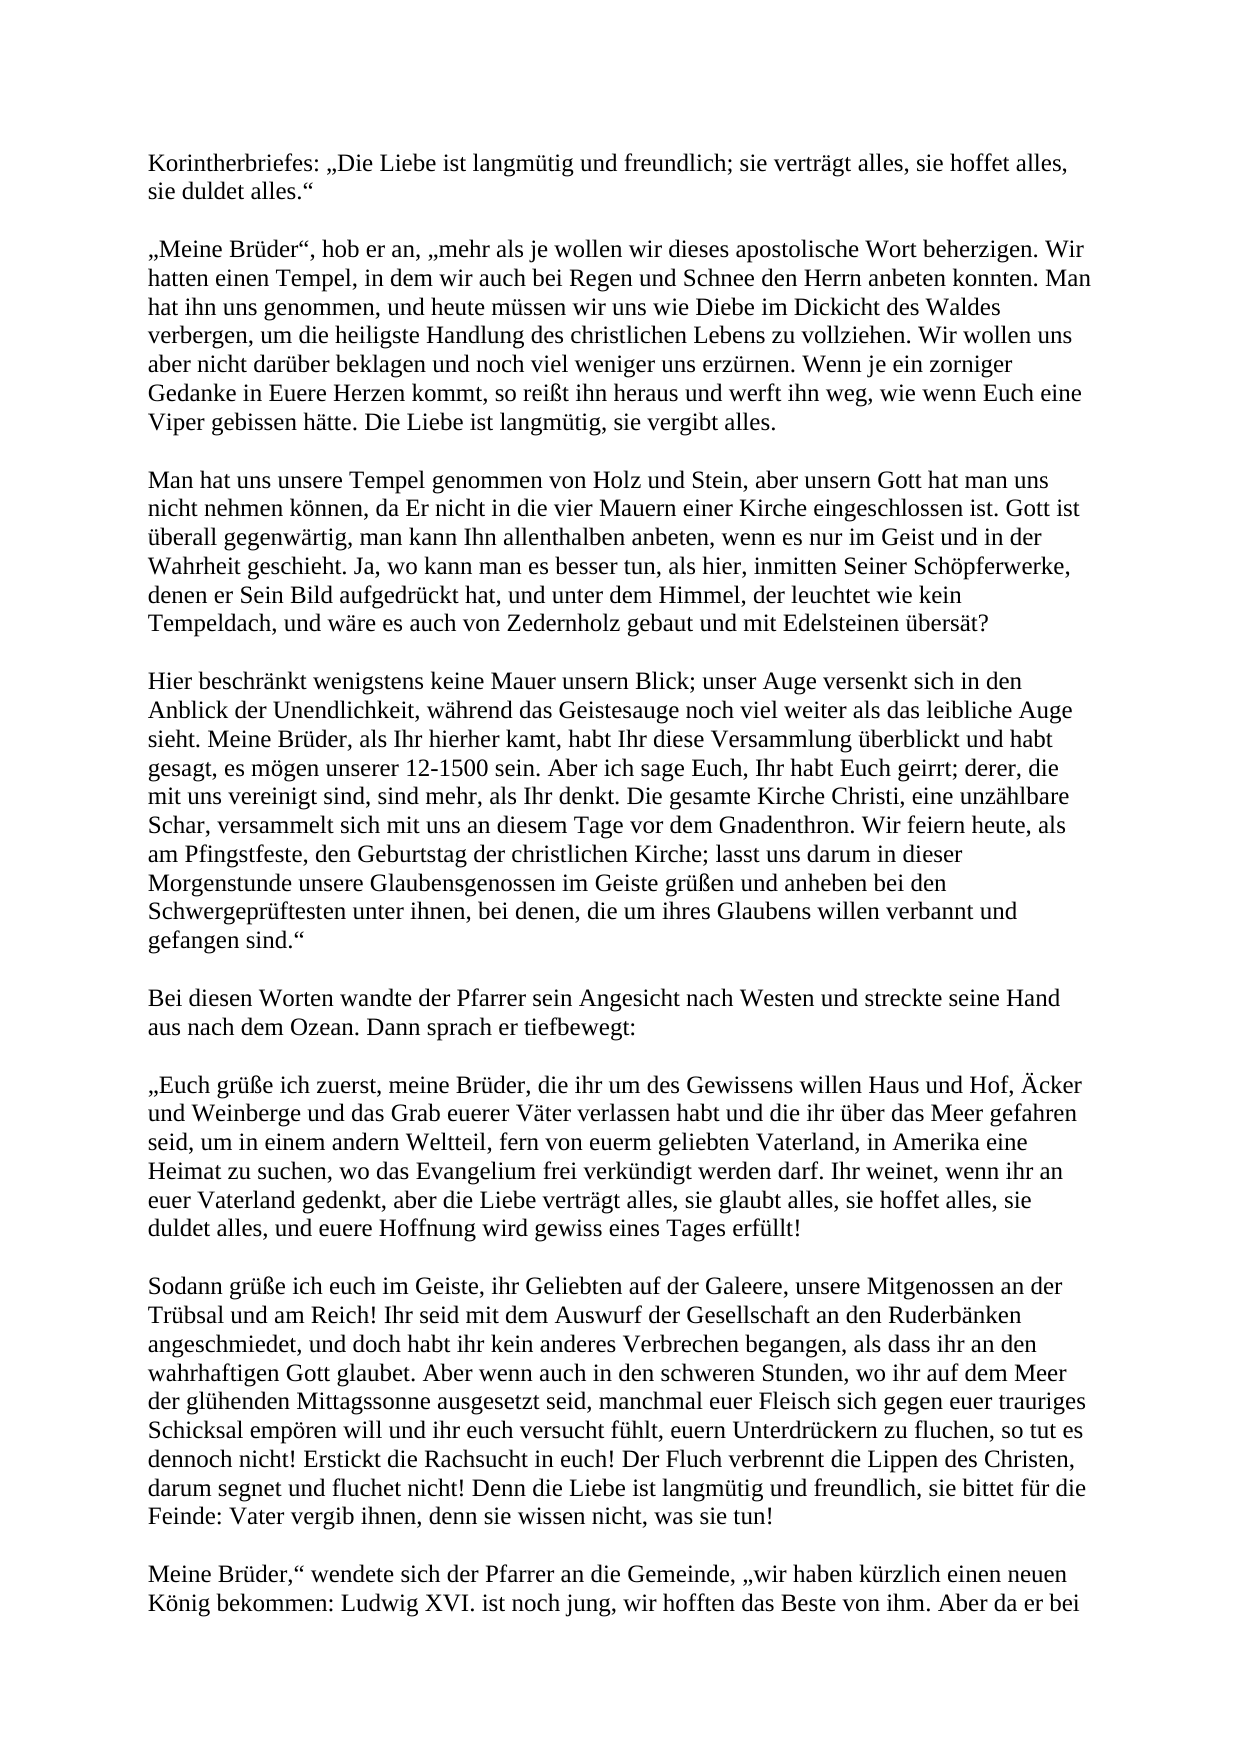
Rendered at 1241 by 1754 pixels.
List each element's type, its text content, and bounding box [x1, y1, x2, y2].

text Hier beschränkt wenigstens keine Mauer unsern Blick; unser Auge versenkt sich in den Anblick der Unendlichkeit, während das Geistesauge noch viel weiter als das leibliche Auge sieht. Meine Brüder, als Ihr hierher kamt, habt Ihr diese Versammlung überblickt und habt gesagt, es mögen unserer 12-1500 sein. Aber ich sage Euch, Ihr habt Euch geirrt; derer, die mit uns vereinigt sind, sind mehr, als Ihr denkt. Die gesamte Kirche Christi, eine unzählbare Schar, versammelt sich mit uns an diesem Tage vor dem Gnadenthron. Wir feiern heute, als am Pfingstfeste, den Geburtstag der christlichen Kirche; lasst uns darum in dieser Morgenstunde unsere Glaubensgenossen im Geiste grüßen und anheben bei den Schwergeprüftesten unter ihnen, bei denen, die um ihres Glaubens willen verbannt und gefangen sind.“ [148, 666, 1093, 954]
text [148, 148, 1093, 205]
text Man hat uns unsere Tempel genommen von Holz und Stein, aber unsern Gott hat man uns nicht nehmen können, da Er nicht in die vier Mauern einer Kirche eingeschlossen ist. Gott ist überall gegenwärtig, man kann Ihn allenthalben anbeten, wenn es nur im Geist und in der Wahrheit geschieht. Ja, wo kann man es besser tun, als hier, inmitten Seiner Schöpferwerke, denen er Sein Bild aufgedrückt hat, und unter dem Himmel, der leuchtet wie kein Tempeldach, und wäre es auch von Zedernholz gebaut und mit Edelsteinen übersät? [148, 465, 1093, 637]
text „Euch grüße ich zuerst, meine Brüder, die ihr um des Gewissens willen Haus und Hof, Äcker und Weinberge und das Grab euerer Väter verlassen habt und die ihr über das Meer gefahren seid, um in einem andern Weltteil, fern von euerm geliebten Vaterland, in Amerika eine Heimat zu suchen, wo das Evangelium frei verkündigt werden darf. Ihr weinet, wenn ihr an euer Vaterland gedenkt, aber die Liebe verträgt alles, sie glaubt alles, sie hoffet alles, sie duldet alles, und euere Hoffnung wird gewiss eines Tages erfüllt! [148, 1070, 1093, 1242]
text „Meine Brüder“, hob er an, „mehr als je wollen wir dieses apostolische Wort beherzigen. Wir hatten einen Tempel, in dem wir auch bei Regen und Schnee den Herrn anbeten konnten. Man hat ihn uns genommen, und heute müssen wir uns wie Diebe im Dickicht des Waldes verbergen, um die heiligste Handlung des christlichen Lebens zu vollziehen. Wir wollen uns aber nicht darüber beklagen und noch viel weniger uns erzürnen. Wenn je ein zorniger Gedanke in Euere Herzen kommt, so reißt ihn heraus und werft ihn weg, wie wenn Euch eine Viper gebissen hätte. Die Liebe ist langmütig, sie vergibt alles. [148, 234, 1093, 436]
text Sodann grüße ich euch im Geiste, ihr Geliebten auf der Galeere, unsere Mitgenossen an der Trübsal und am Reich! Ihr seid mit dem Auswurf der Gesellschaft an den Ruderbänken angeschmiedet, und doch habt ihr kein anderes Verbrechen begangen, als dass ihr an den wahrhaftigen Gott glaubet. Aber wenn auch in den schweren Stunden, wo ihr auf dem Meer der glühenden Mittagssonne ausgesetzt seid, manchmal euer Fleisch sich gegen euer trauriges Schicksal empören will und ihr euch versucht fühlt, euern Unterdrückern zu fluchen, so tut es dennoch nicht! Erstickt die Rachsucht in euch! Der Fluch verbrennt die Lippen des Christen, darum segnet und fluchet nicht! Denn die Liebe ist langmütig und freundlich, sie bittet für die Feinde: Vater vergib ihnen, denn sie wissen nicht, was sie tun! [148, 1271, 1093, 1530]
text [148, 1559, 1093, 1617]
text Bei diesen Worten wandte der Pfarrer sein Angesicht nach Westen und streckte seine Hand aus nach dem Ozean. Dann sprach er tiefbewegt: [148, 983, 1093, 1041]
